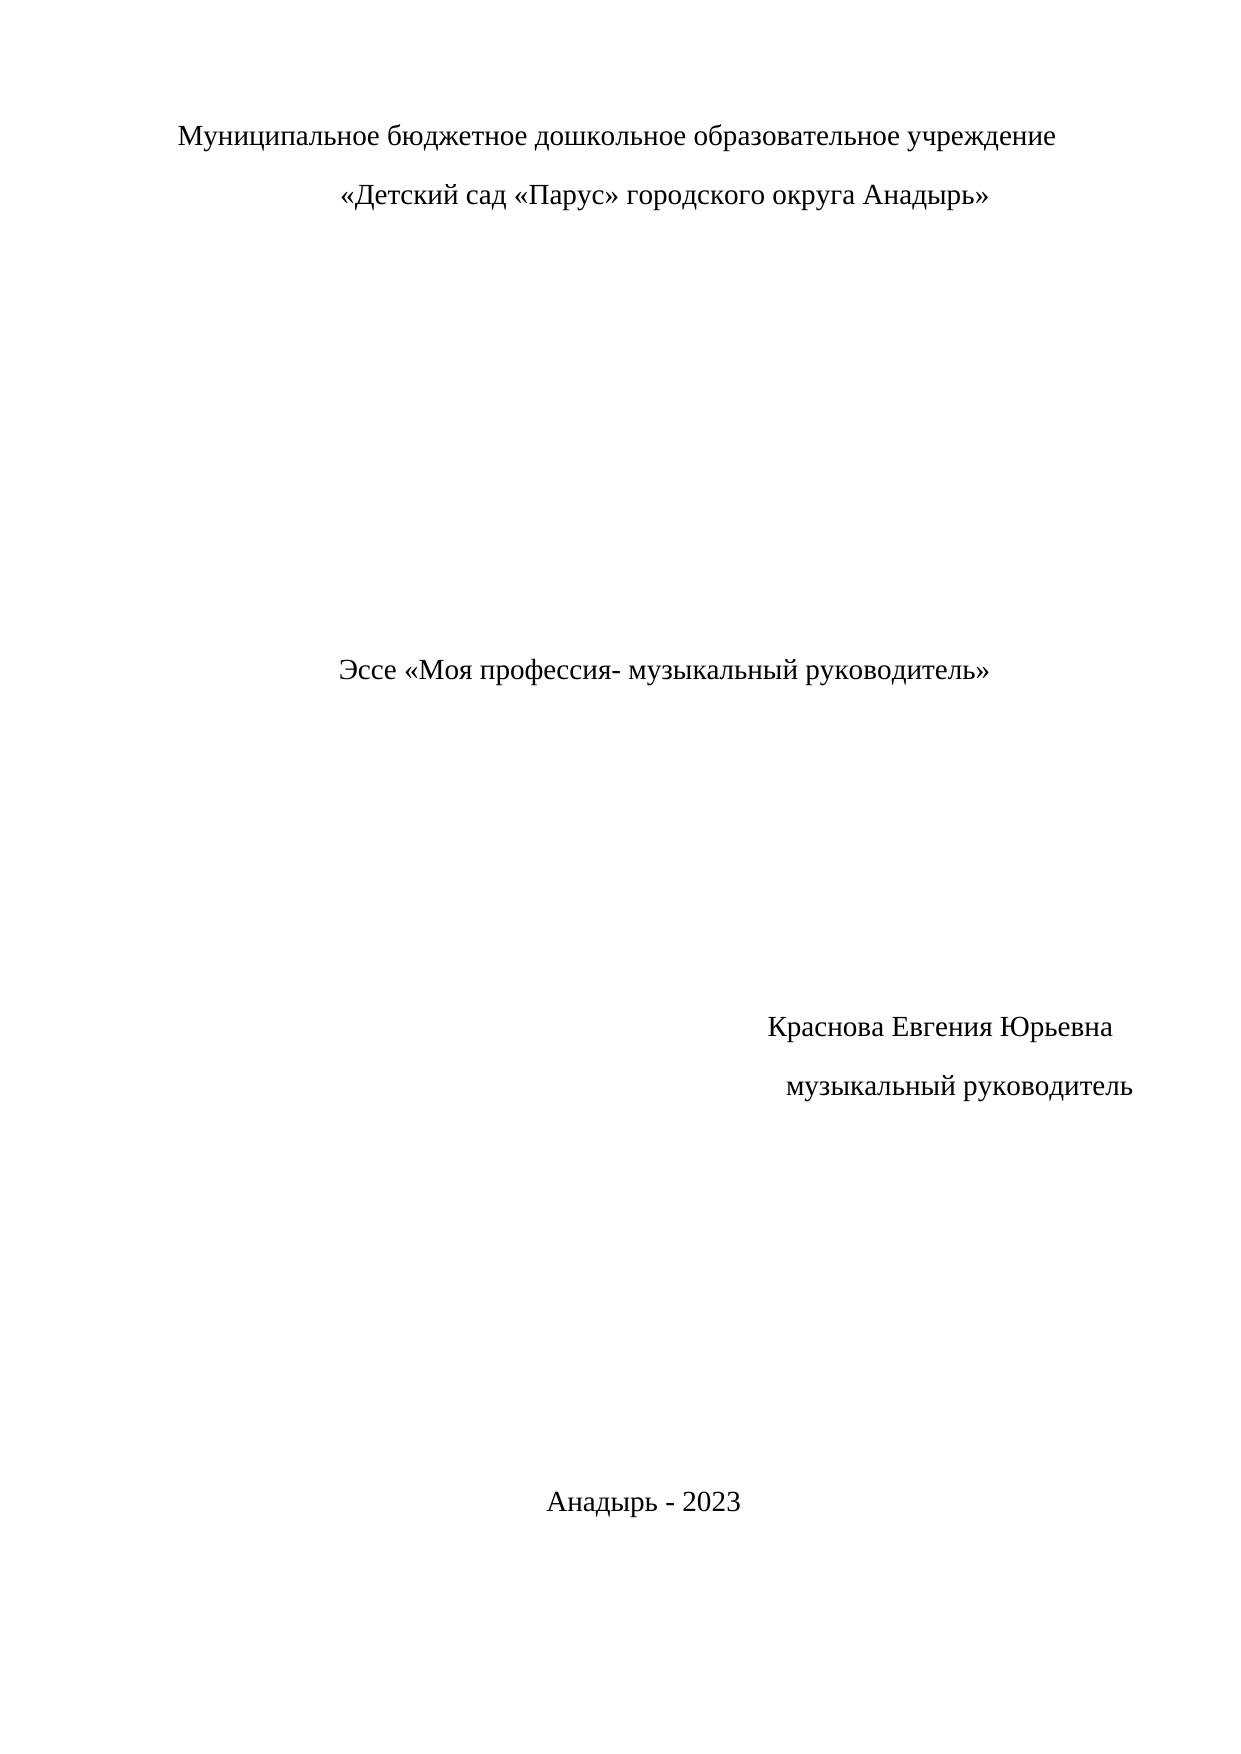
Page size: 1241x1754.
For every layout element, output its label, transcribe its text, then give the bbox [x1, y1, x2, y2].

text «Детский сад «Парус» городского округа Анадырь» [177, 177, 1152, 211]
text музыкальный руководитель [693, 1068, 1152, 1102]
text Анадырь - 2023 [472, 1484, 1152, 1517]
text Эссе «Моя профессия- музыкальный руководитель» [177, 652, 1152, 686]
text Муниципальное бюджетное дошкольное образовательное учреждение [177, 118, 1152, 152]
text Краснова Евгения Юрьевна [693, 1009, 1152, 1042]
